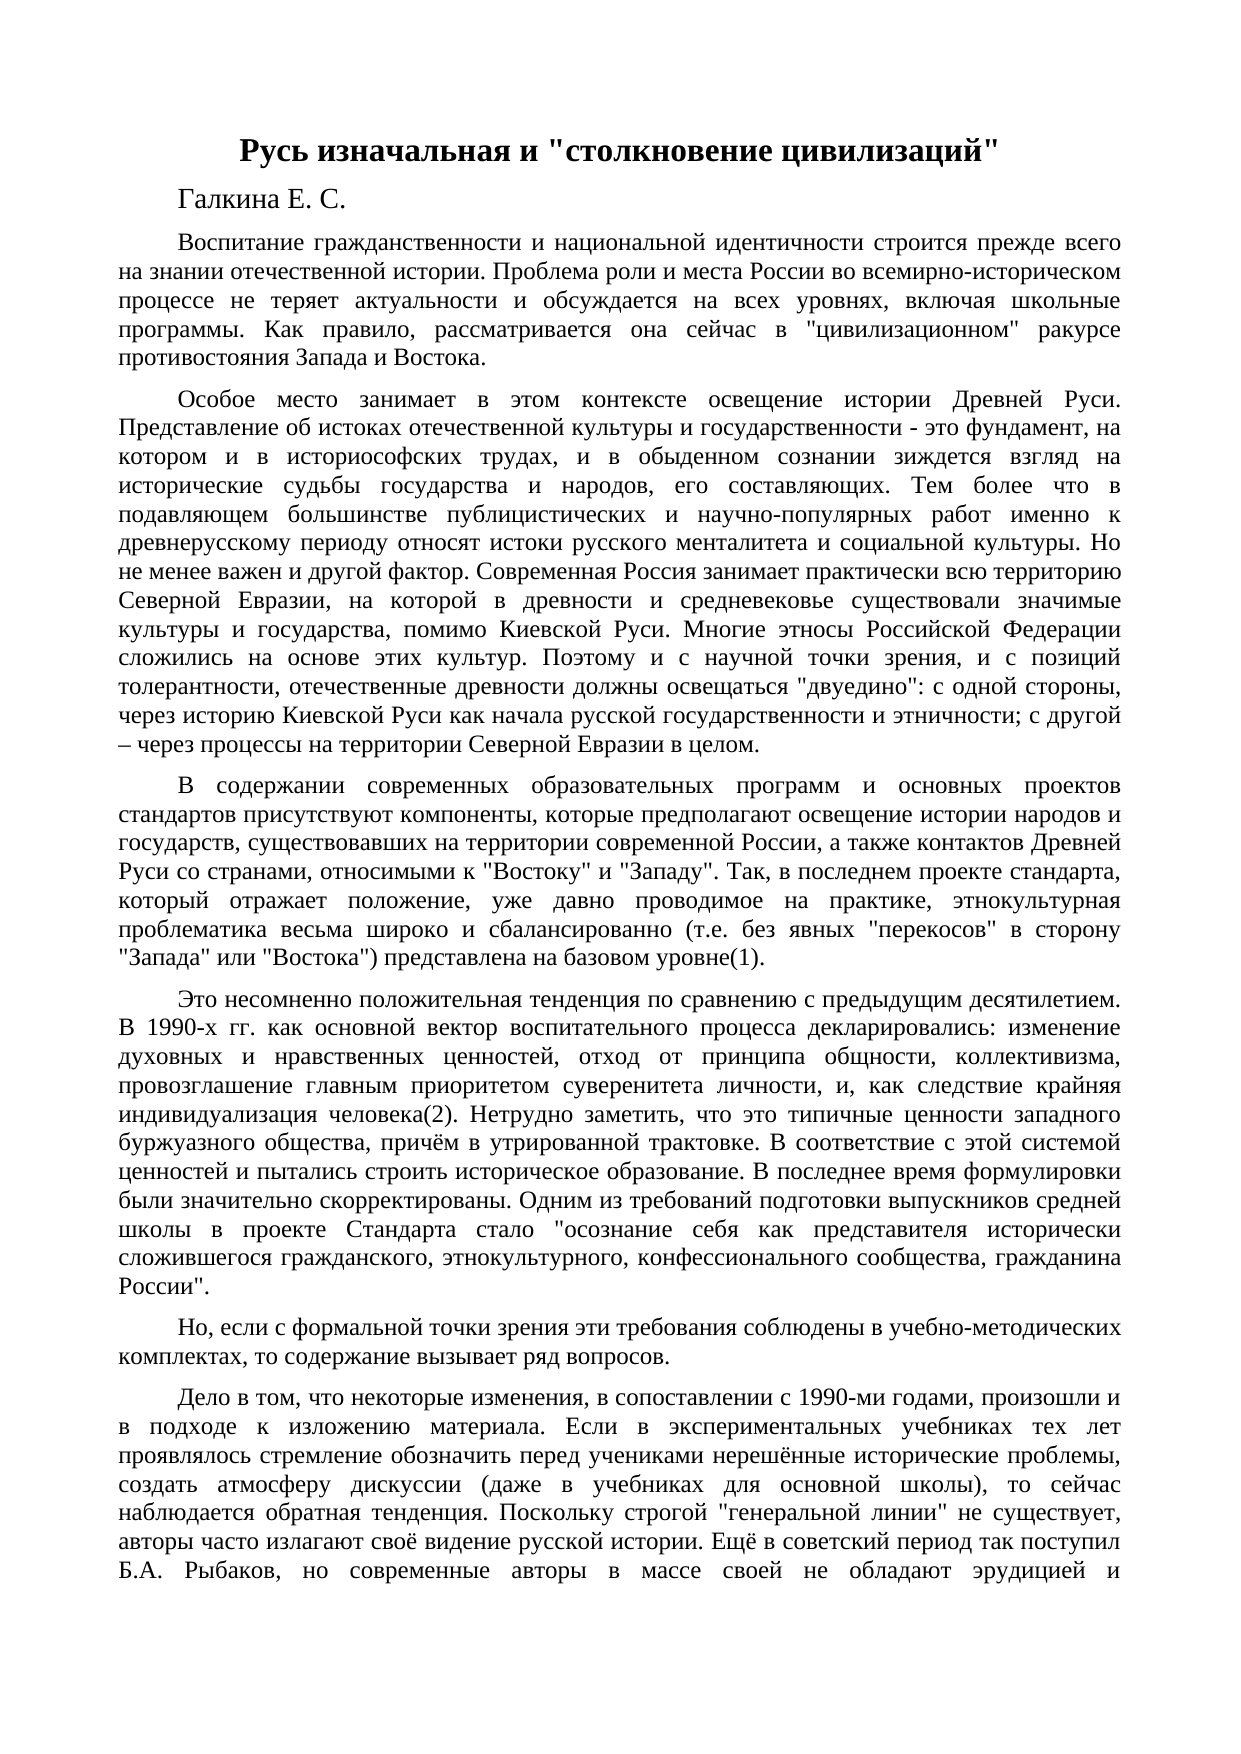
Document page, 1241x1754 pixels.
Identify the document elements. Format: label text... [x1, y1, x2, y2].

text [118, 1382, 1122, 1584]
text В содержании современных образовательных программ и основных проектов стандартов присутствуют компоненты, которые предполагают освещение истории народов и государств, существовавших на территории современной России, а также контактов Древней Руси со странами, относимыми к "Востоку" и "Западу". Так, в последнем проекте стандарта, который отражает положение, уже давно проводимое на практике, этнокультурная проблематика весьма широко и сбалансированно (т.е. без явных "перекосов" в сторону "Запада" или "Востока") представлена на базовом уровне(1). [118, 770, 1122, 971]
text Русь изначальная и "столкновение цивилизаций" [118, 131, 1122, 169]
text Особое место занимает в этом контексте освещение истории Древней Руси. Представление об истоках отечественной культуры и государственности - это фундамент, на котором и в историософских трудах, и в обыденном сознании зиждется взгляд на исторические судьбы государства и народов, его составляющих. Тем более что в подавляющем большинстве публицистических и научно-популярных работ именно к древнерусскому периоду относят истоки русского менталитета и социальной культуры. Но не менее важен и другой фактор. Современная Россия занимает практически всю территорию Северной Евразии, на которой в древности и средневековье существовали значимые культуры и государства, помимо Киевской Руси. Многие этносы Российской Федерации сложились на основе этих культур. Поэтому и с научной точки зрения, и с позиций толерантности, отечественные древности должны освещаться "двуедино": с одной стороны, через историю Киевской Руси как начала русской государственности и этничности; с другой – через процессы на территории Северной Евразии в целом. [118, 384, 1122, 757]
text Галкина Е. С. [118, 181, 1122, 215]
text Но, если с формальной точки зрения эти требования соблюдены в учебно-методических комплектах, то содержание вызывает ряд вопросов. [118, 1312, 1122, 1370]
text Это несомненно положительная тенденция по сравнению с предыдущим десятилетием. В 1990-х гг. как основной вектор воспитательного процесса декларировались: изменение духовных и нравственных ценностей, отход от принципа общности, коллективизма, провозглашение главным приоритетом суверенитета личности, и, как следствие крайняя индивидуализация человека(2). Нетрудно заметить, что это типичные ценности западного буржуазного общества, причём в утрированной трактовке. В соответствие с этой системой ценностей и пытались строить историческое образование. В последнее время формулировки были значительно скорректированы. Одним из требований подготовки выпускников средней школы в проекте Стандарта стало "осознание себя как представителя исторически сложившегося гражданского, этнокультурного, конфессионального сообщества, гражданина России". [118, 984, 1122, 1300]
text Воспитание гражданственности и национальной идентичности строится прежде всего на знании отечественной истории. Проблема роли и места России во всемирно-историческом процессе не теряет актуальности и обсуждается на всех уровнях, включая школьные программы. Как правило, рассматривается она сейчас в "цивилизационном" ракурсе противостояния Запада и Востока. [118, 227, 1122, 371]
